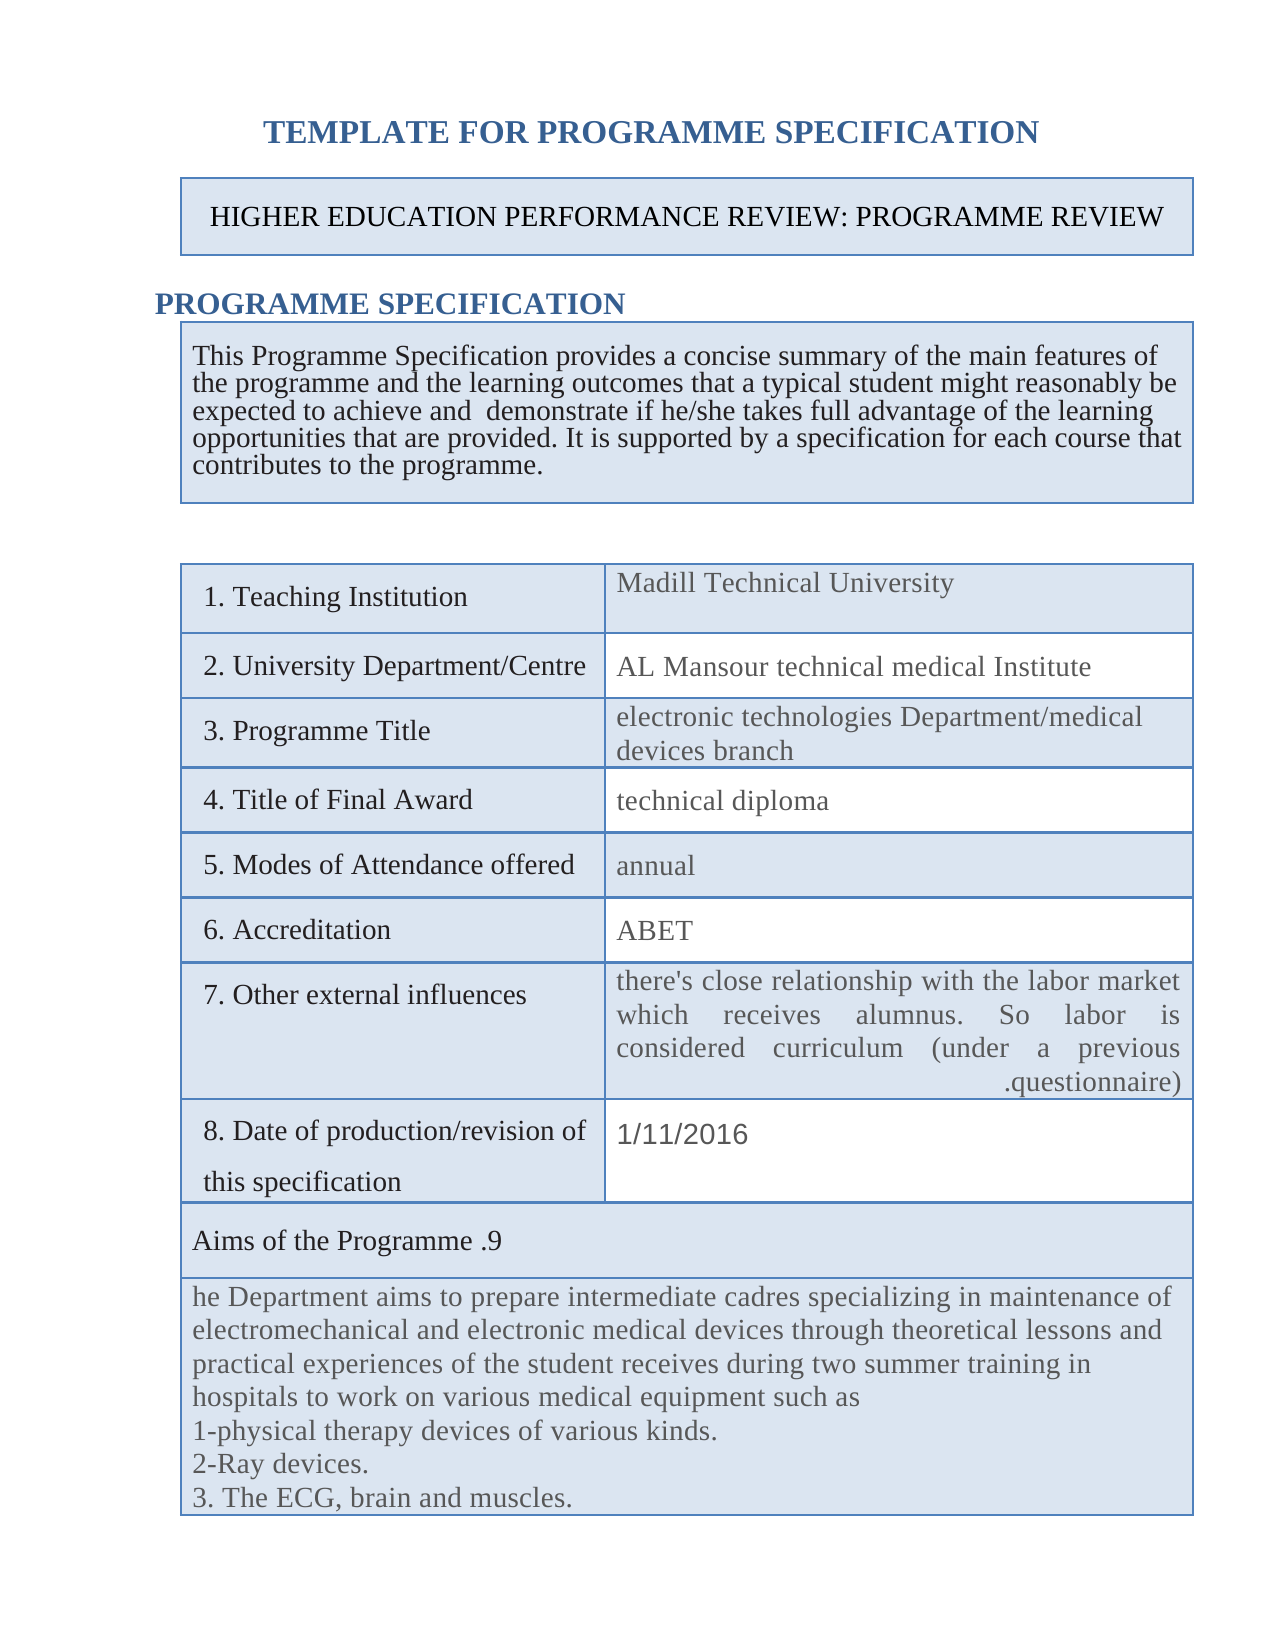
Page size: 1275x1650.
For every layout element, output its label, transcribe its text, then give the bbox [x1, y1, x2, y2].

table_cell 2. University Department/Centre [182, 634, 604, 697]
text TEMPLATE FOR PROGRAMME SPECIFICATION [192, 112, 1144, 151]
table_header Madill Technical University [606, 565, 1192, 632]
table_header HIGHER EDUCATION PERFORMANCE REVIEW: PROGRAMME REVIEW [182, 179, 1192, 254]
table_cell 6. Accreditation [182, 899, 604, 961]
table_cell 9. Aims of the Programme [182, 1204, 1192, 1277]
table_cell ABET [606, 899, 1192, 961]
table_cell 7. Other external influences [182, 964, 604, 1098]
table_cell AL Mansour technical medical Institute [606, 634, 1192, 697]
table_cell electronic technologies Department/medical devices branch [606, 699, 1192, 766]
table_cell there's close relationship with the labor market which receives alumnus. So labor is considered curriculum (under a previous questionnaire). [606, 964, 1192, 1098]
table_cell 3. Programme Title [182, 699, 604, 766]
table_cell 8. Date of production/revision of this specification [182, 1100, 604, 1201]
text PROGRAMME SPECIFICATION [154, 288, 1144, 321]
table_header This Programme Specification provides a concise summary of the main features of the programme and the learning outcomes that a typical student might reasonably be expected to achieve and demonstrate if he/she takes full advantage of the learning opportunities that are provided. It is supported by a specification for each course that contributes to the programme. [182, 323, 1192, 502]
table_cell 1/11/2016 [606, 1100, 1192, 1201]
table_header 1. Teaching Institution [182, 565, 604, 632]
table_cell technical diploma [606, 769, 1192, 831]
table_cell 4. Title of Final Award [182, 769, 604, 831]
table_cell 5. Modes of Attendance offered [182, 834, 604, 896]
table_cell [182, 1279, 1192, 1514]
table_cell annual [606, 834, 1192, 896]
